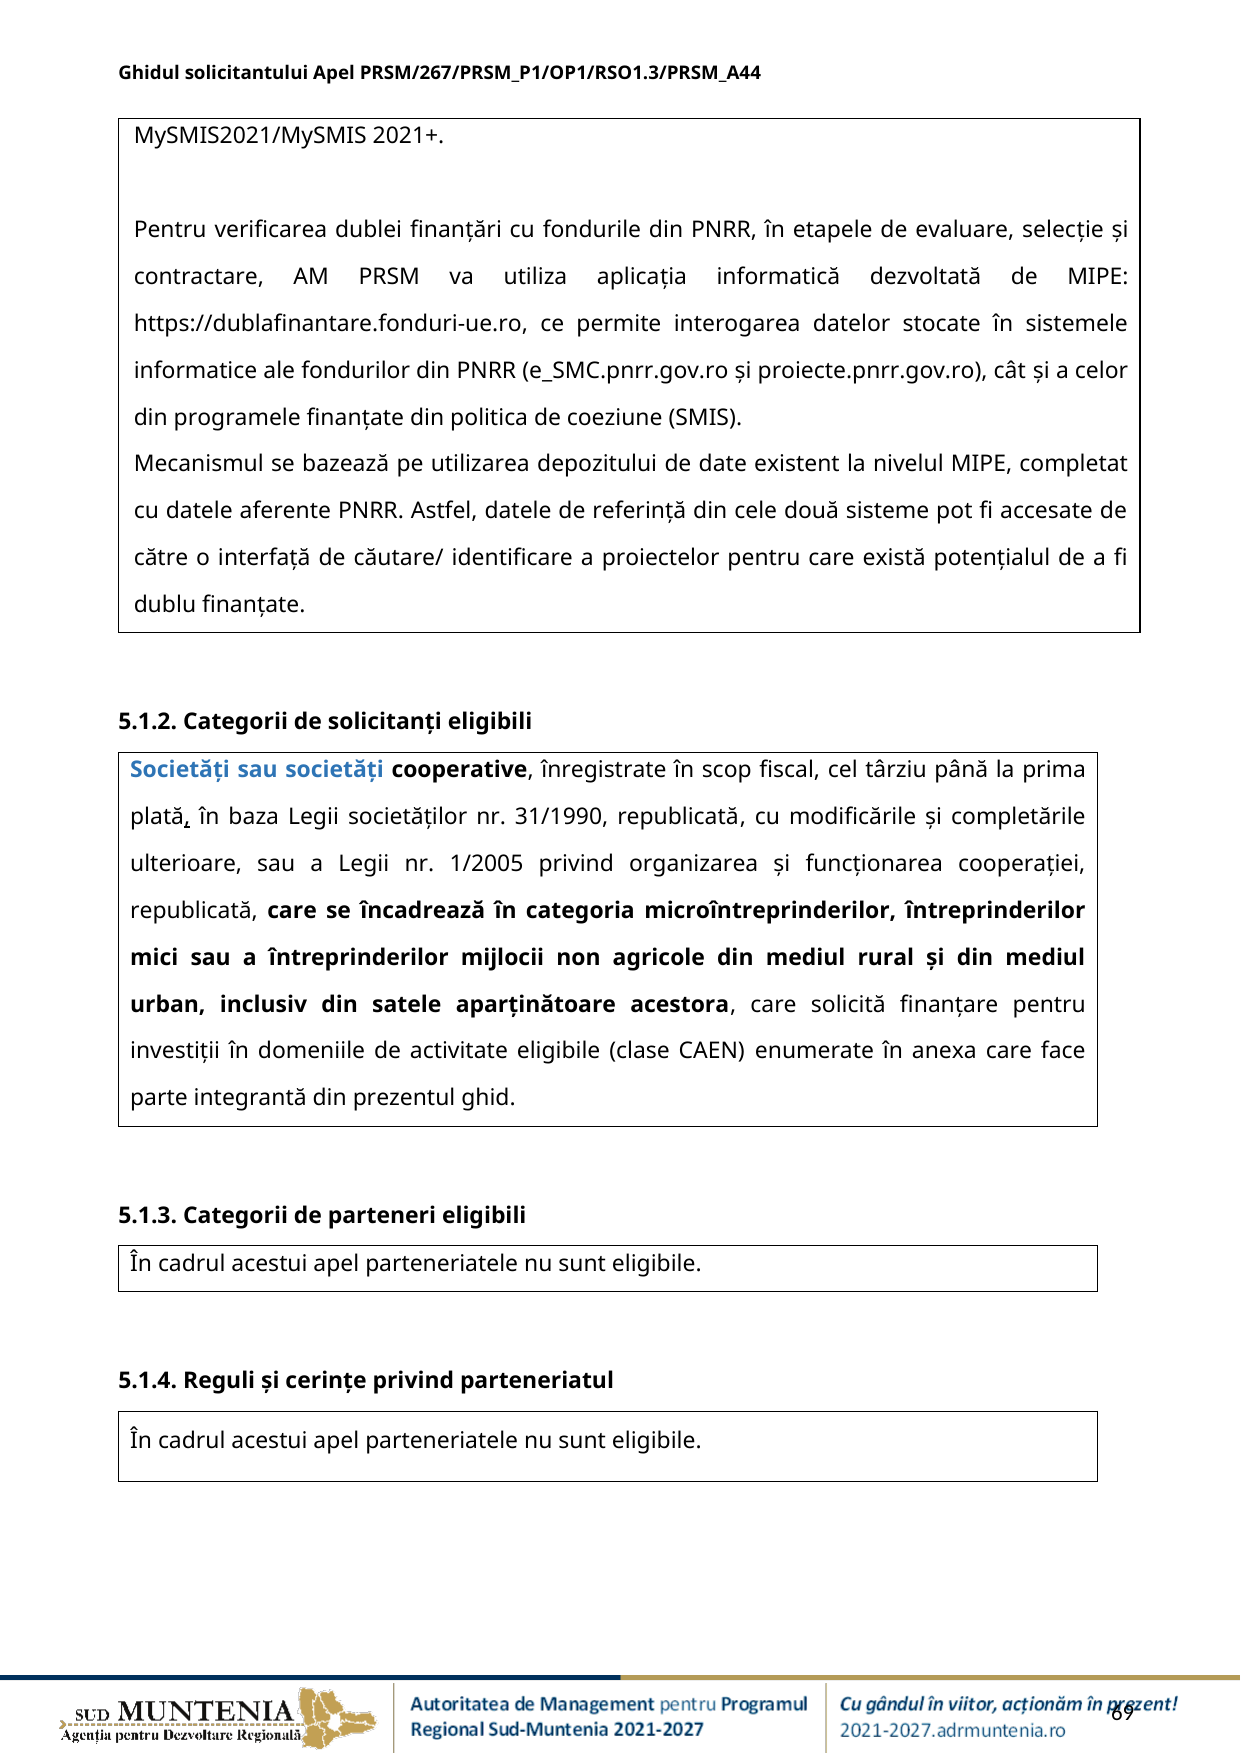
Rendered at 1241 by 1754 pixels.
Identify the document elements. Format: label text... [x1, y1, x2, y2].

subtitle 5.1.3. Categorii de parteneri eligibili [118, 1198, 1134, 1230]
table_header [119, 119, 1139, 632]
subtitle 5.1.2. Categorii de solicitanți eligibili [118, 705, 1134, 736]
table_header Societăți sau societăți cooperative, înregistrate în scop fiscal, cel târziu până la prima plată, în baza Legii societăților nr. 31/1990, republicată, cu modificările și completările ulterioare, sau a Legii nr. 1/2005 privind organizarea și funcționarea cooperației, republicată, care se încadrează în categoria microîntreprinderilor, întreprinderilor mici sau a întreprinderilor mijlocii non agricole din mediul rural și din mediul urban, inclusiv din satele aparținătoare acestora, care solicită finanțare pentru investiții în domeniile de activitate eligibile (clase CAEN) enumerate în anexa care face parte integrantă din prezentul ghid. [119, 753, 1097, 1126]
table_header În cadrul acestui apel parteneriatele nu sunt eligibile. [119, 1412, 1097, 1481]
subtitle 5.1.4. Reguli și cerințe privind parteneriatul [118, 1364, 1134, 1395]
table_header În cadrul acestui apel parteneriatele nu sunt eligibile. [119, 1246, 1097, 1291]
picture [0, 1675, 1241, 1754]
